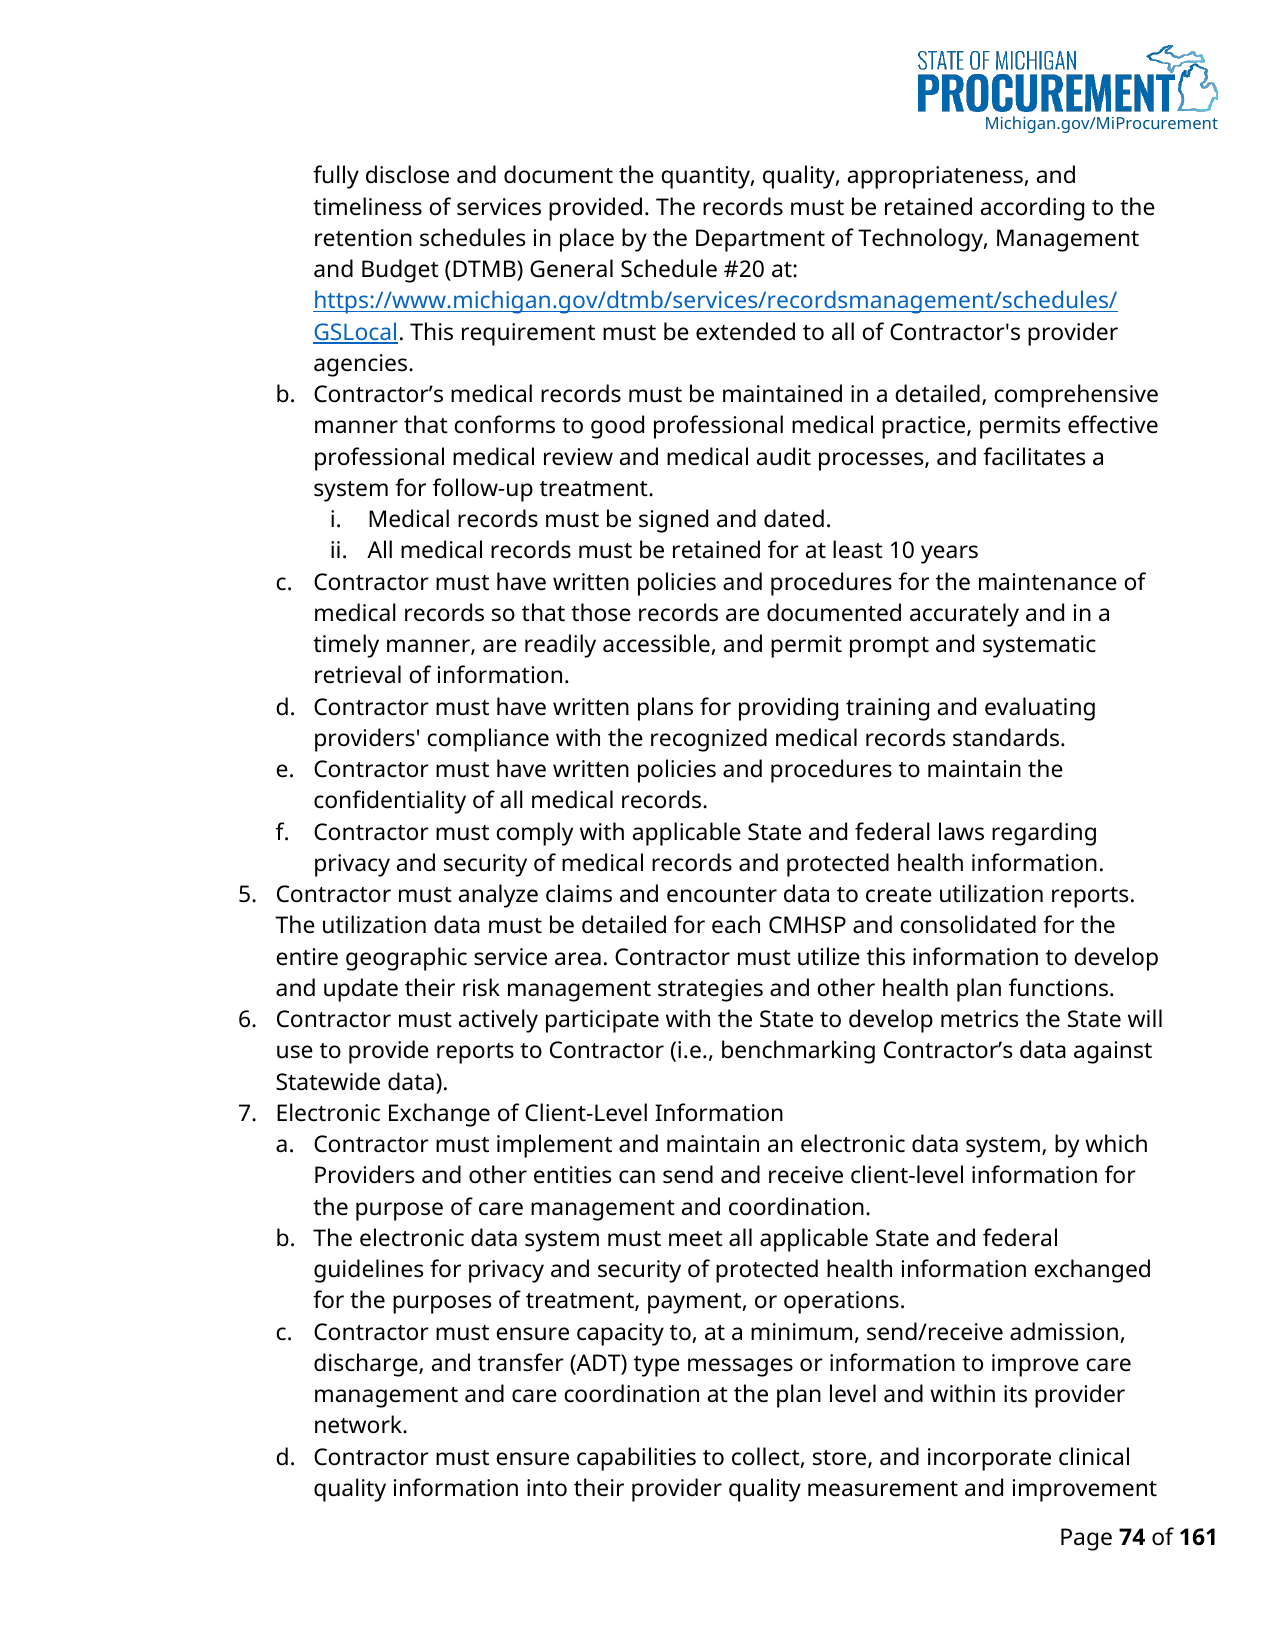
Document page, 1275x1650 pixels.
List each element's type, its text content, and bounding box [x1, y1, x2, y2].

list Medical records must be signed and dated. [329, 503, 1164, 534]
list Contractor must implement and maintain an electronic data system, by which Providers and other entities can send and receive client-level information for the purpose of care management and coordination. [275, 1128, 1164, 1222]
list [275, 1440, 1164, 1503]
list Contractor must have written plans for providing training and evaluating providers' compliance with the recognized medical records standards. [275, 690, 1164, 753]
list Contractor must have written policies and procedures to maintain the confidentiality of all medical records. [275, 753, 1164, 815]
list Contractor must have written policies and procedures for the maintenance of medical records so that those records are documented accurately and in a timely manner, are readily accessible, and permit prompt and systematic retrieval of information. [275, 565, 1164, 690]
list Contractor must analyze claims and encounter data to create utilization reports. The utilization data must be detailed for each CMHSP and consolidated for the entire geographic service area. Contractor must utilize this information to develop and update their risk management strategies and other health plan functions. [238, 878, 1164, 1003]
list Electronic Exchange of Client-Level Information [238, 1097, 1164, 1128]
list Contractor must actively participate with the State to develop metrics the State will use to provide reports to Contractor (i.e., benchmarking Contractor’s data against Statewide data). [238, 1003, 1164, 1097]
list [275, 159, 1164, 378]
list Contractor must comply with applicable State and federal laws regarding privacy and security of medical records and protected health information. [275, 815, 1164, 878]
list The electronic data system must meet all applicable State and federal guidelines for privacy and security of protected health information exchanged for the purposes of treatment, payment, or operations. [275, 1222, 1164, 1315]
list Contractor must ensure capacity to, at a minimum, send/receive admission, discharge, and transfer (ADT) type messages or information to improve care management and care coordination at the plan level and within its provider network. [275, 1315, 1164, 1440]
list Contractor’s medical records must be maintained in a detailed, comprehensive manner that conforms to good professional medical practice, permits effective professional medical review and medical audit processes, and facilitates a system for follow-up treatment. [275, 378, 1164, 503]
picture [918, 45, 1219, 112]
list All medical records must be retained for at least 10 years [329, 534, 1164, 565]
